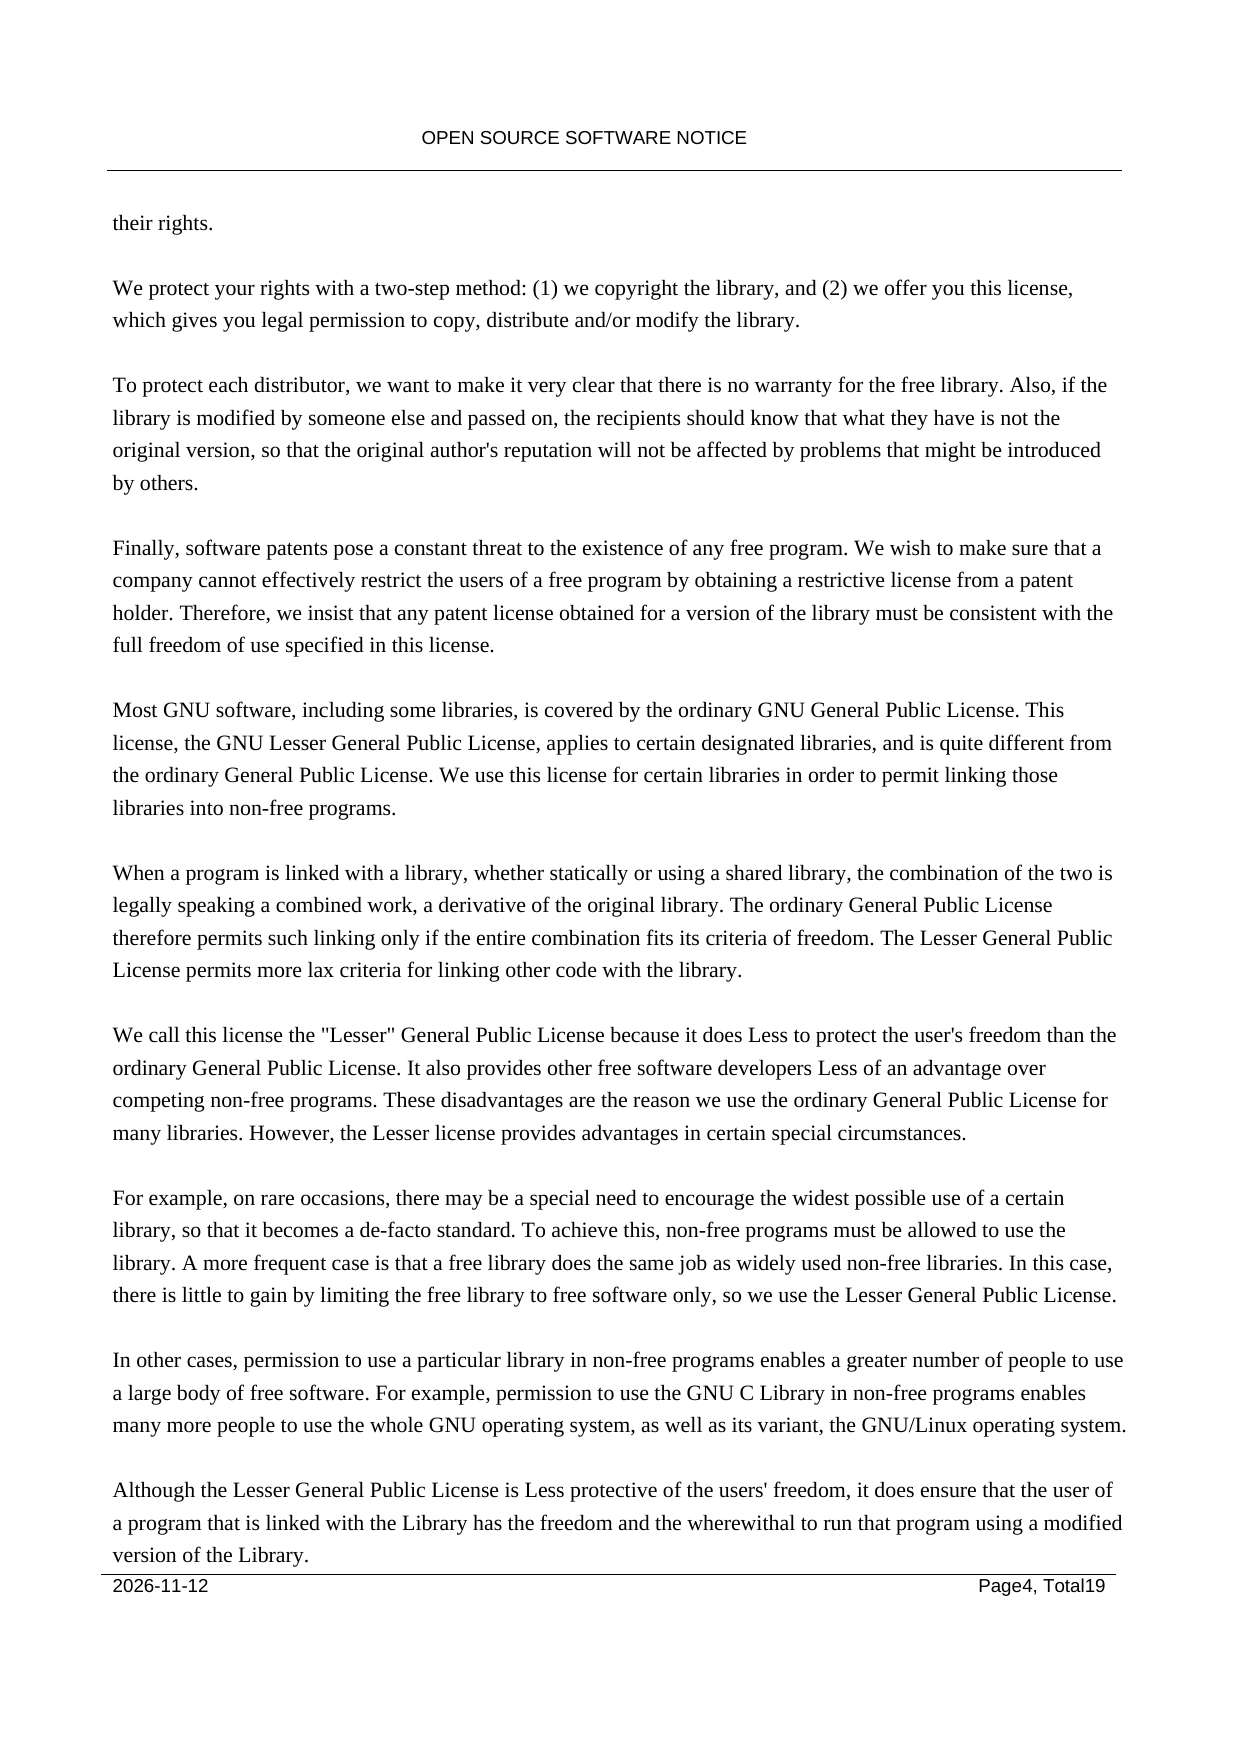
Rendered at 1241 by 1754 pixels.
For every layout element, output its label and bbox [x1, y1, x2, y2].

text [112, 206, 1128, 1571]
